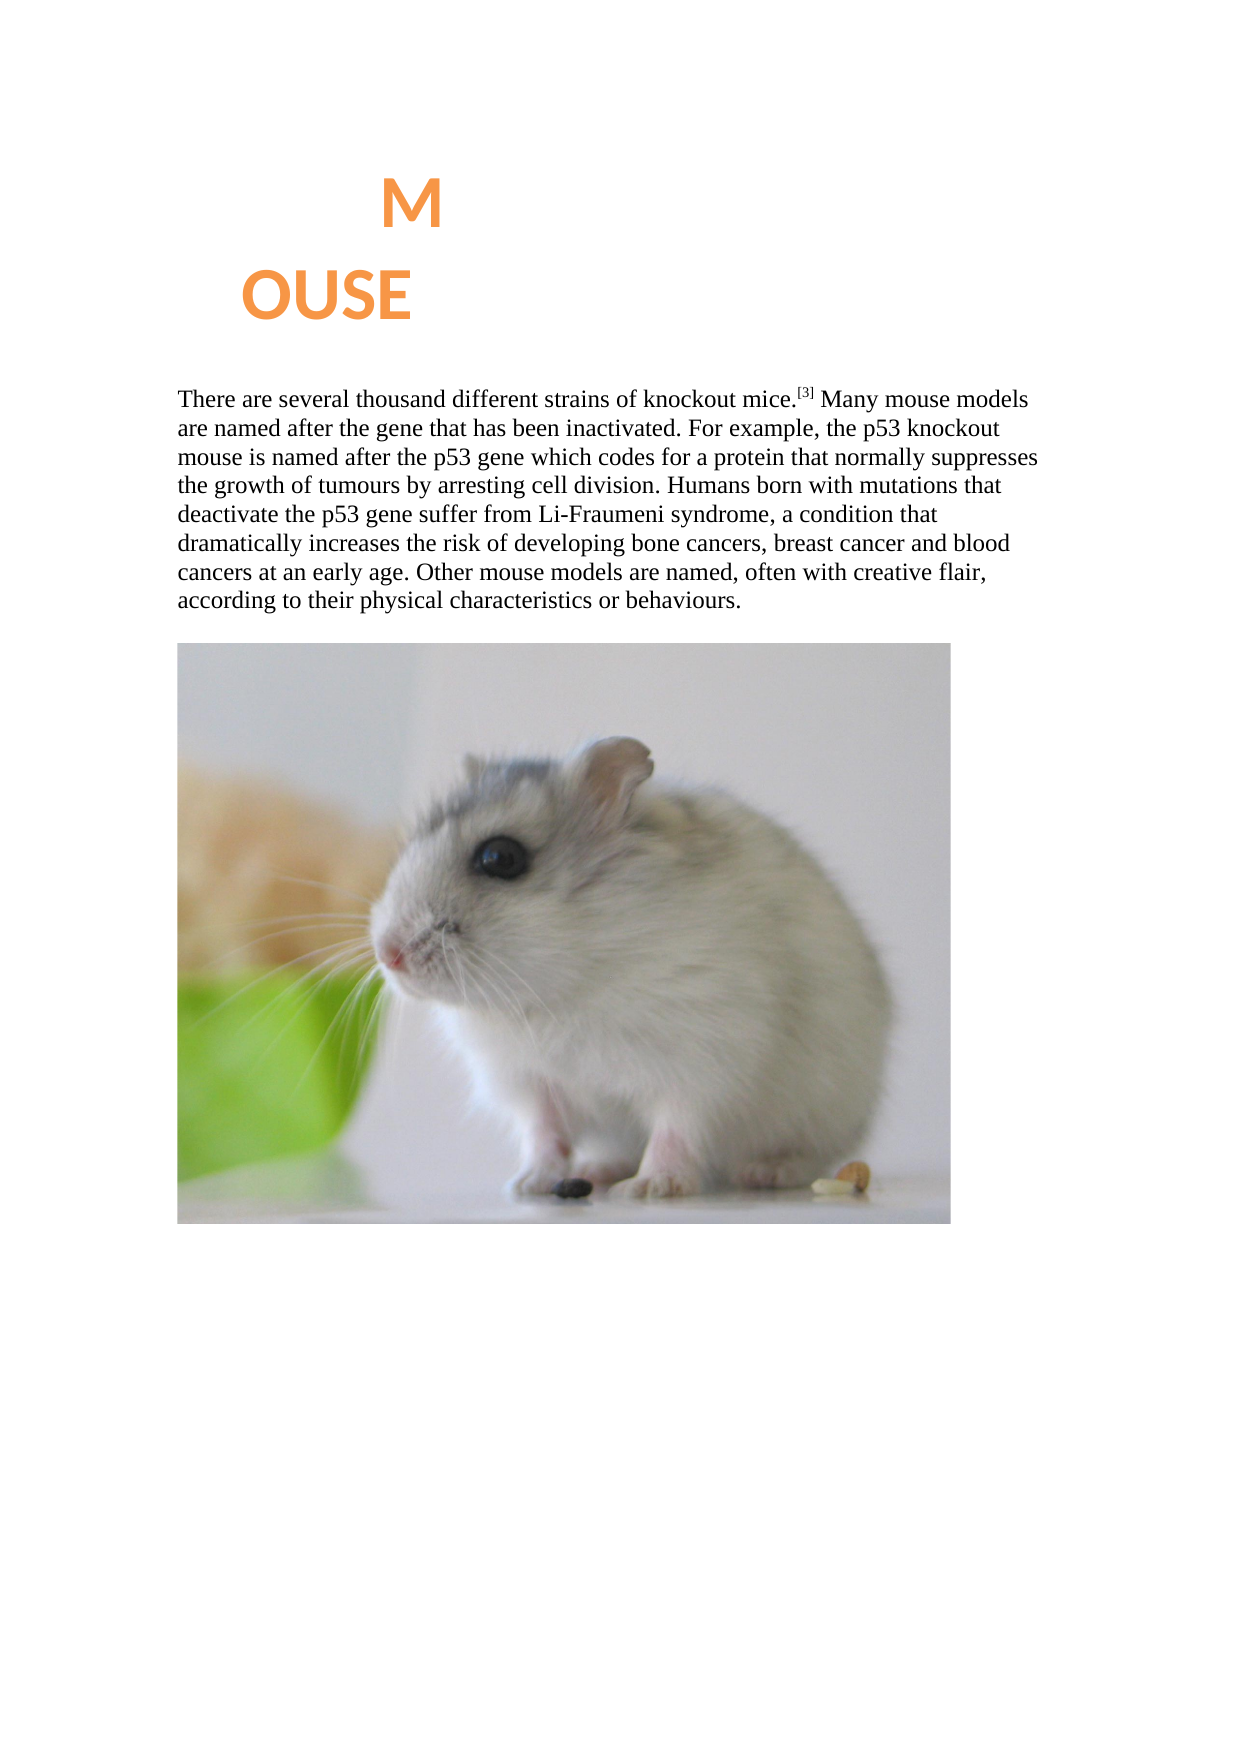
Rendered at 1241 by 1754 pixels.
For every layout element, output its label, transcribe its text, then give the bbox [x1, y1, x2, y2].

text There are several thousand different strains of knockout mice.[3] Many mouse models are named after the gene that has been inactivated. For example, the p53 knockout mouse is named after the p53 gene which codes for a protein that normally suppresses the growth of tumours by arresting cell division. Humans born with mutations that deactivate the p53 gene suffer from Li-Fraumeni syndrome, a condition that dramatically increases the risk of developing bone cancers, breast cancer and blood cancers at an early age. Other mouse models are named, often with creative flair, according to their physical characteristics or behaviours. [177, 384, 1063, 614]
picture [177, 643, 951, 1224]
